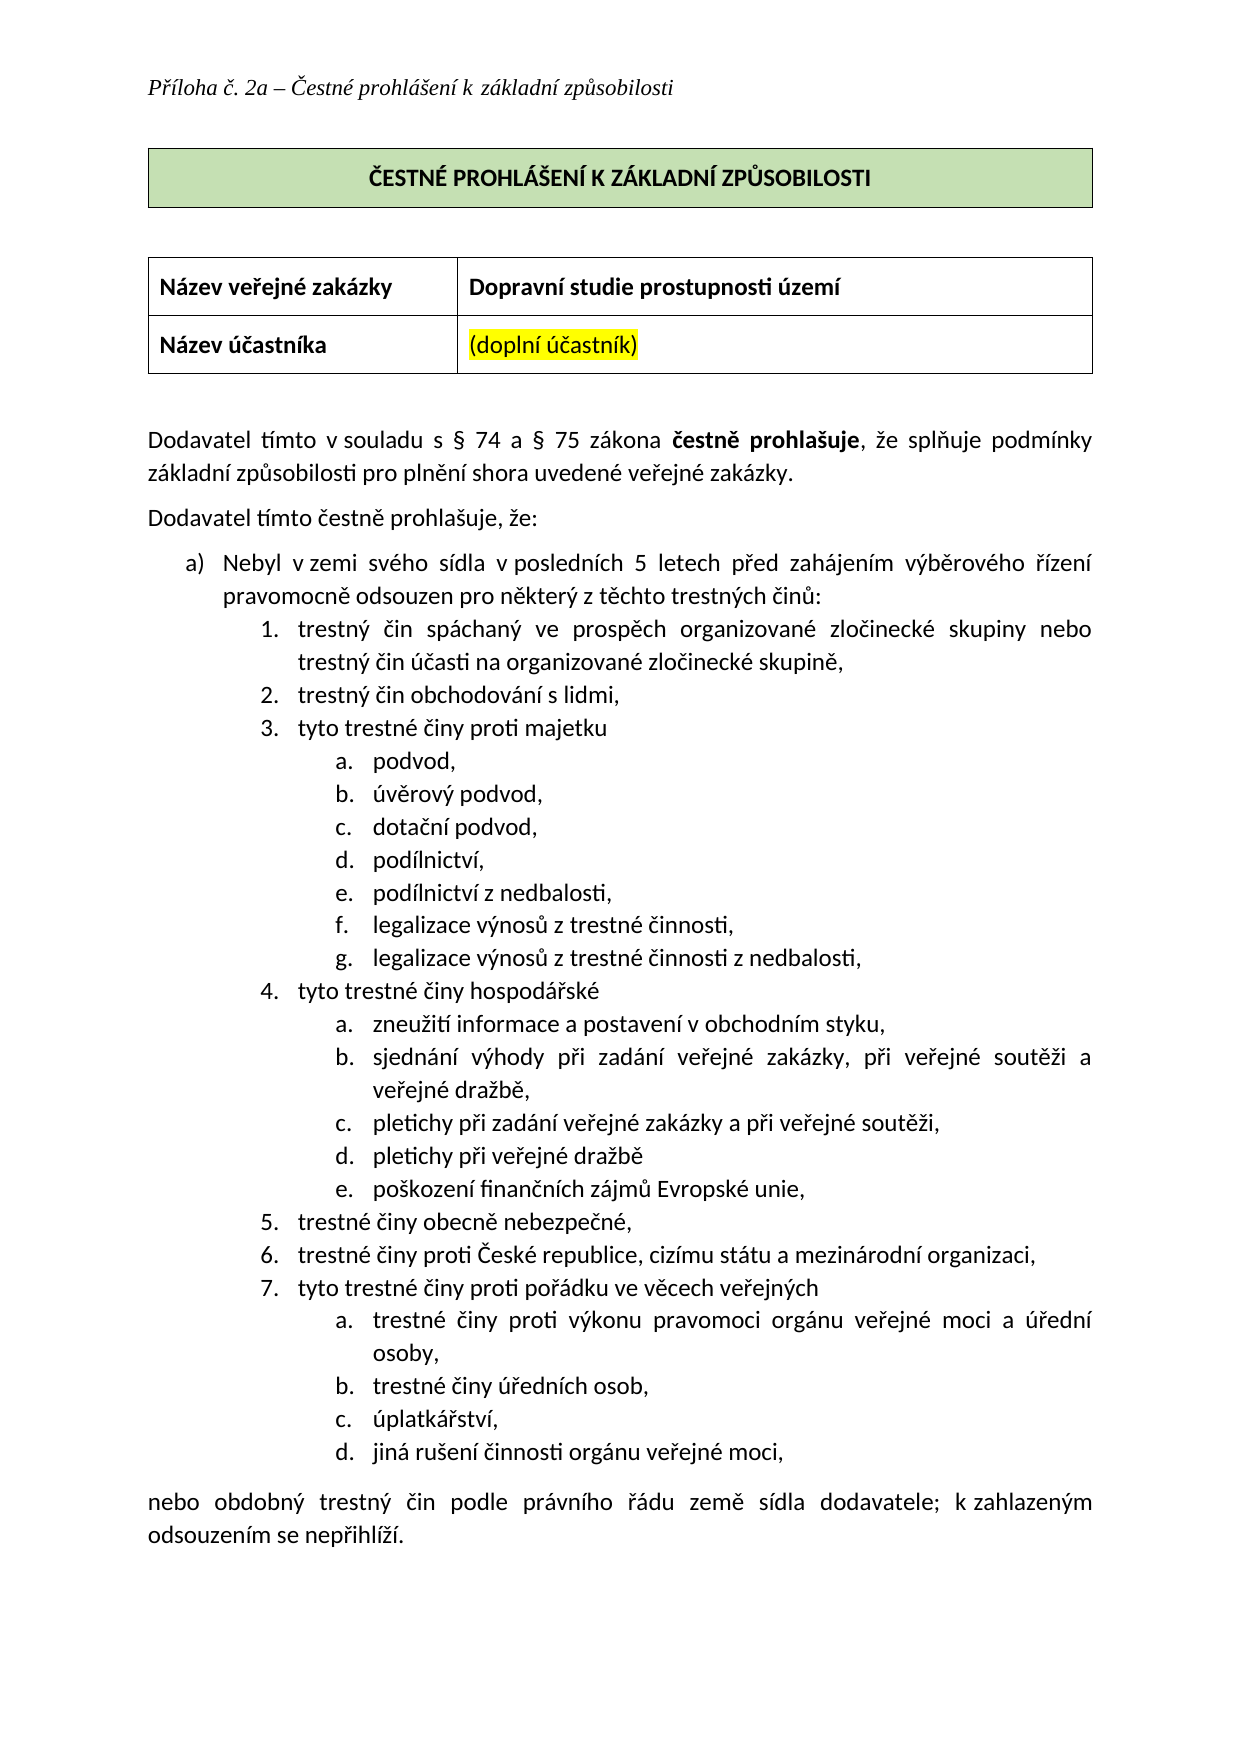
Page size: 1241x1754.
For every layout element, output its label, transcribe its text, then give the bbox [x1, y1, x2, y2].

table_cell (doplní účastník) [458, 316, 1092, 373]
list poškození finančních zájmů Evropské unie, [335, 1173, 1093, 1203]
text Dodavatel tímto čestně prohlašuje, že: [148, 502, 1093, 533]
list zneužití informace a postavení v obchodním styku, [335, 1008, 1093, 1039]
list pletichy při veřejné dražbě [335, 1140, 1093, 1171]
list podílnictví, [335, 844, 1093, 874]
text Dodavatel tímto v souladu s § 74 a § 75 zákona čestně prohlašuje, že splňuje podmínky základní způsobilosti pro plnění shora uvedené veřejné zakázky. [148, 424, 1093, 487]
list tyto trestné činy proti majetku [260, 712, 1093, 743]
list jiná rušení činnosti orgánu veřejné moci, [335, 1436, 1093, 1467]
list podvod, [335, 745, 1093, 776]
table_header Dopravní studie prostupnosti území [458, 258, 1092, 315]
list trestné činy proti výkonu pravomoci orgánu veřejné moci a úřední osoby, [335, 1304, 1093, 1368]
text nebo obdobný trestný čin podle právního řádu země sídla dodavatele; k zahlazeným odsouzením se nepřihlíží. [148, 1486, 1093, 1549]
table_header Název veřejné zakázky [149, 258, 457, 315]
list trestný čin spáchaný ve prospěch organizované zločinecké skupiny nebo trestný čin účasti na organizované zločinecké skupině, [260, 613, 1093, 677]
list dotační podvod, [335, 811, 1093, 841]
list tyto trestné činy hospodářské [260, 975, 1093, 1006]
list úplatkářství, [335, 1403, 1093, 1434]
list trestné činy úředních osob, [335, 1370, 1093, 1401]
list legalizace výnosů z trestné činnosti, [335, 909, 1093, 940]
list trestný čin obchodování s lidmi, [260, 679, 1093, 710]
list trestné činy proti České republice, cizímu státu a mezinárodní organizaci, [260, 1239, 1093, 1269]
list úvěrový podvod, [335, 778, 1093, 808]
list trestné činy obecně nebezpečné, [260, 1206, 1093, 1236]
list pletichy při zadání veřejné zakázky a při veřejné soutěži, [335, 1107, 1093, 1138]
table_header ČESTNÉ PROHLÁŠENÍ K ZÁKLADNÍ ZPŮSOBILOSTI [149, 149, 1092, 207]
list podílnictví z nedbalosti, [335, 877, 1093, 907]
list legalizace výnosů z trestné činnosti z nedbalosti, [335, 942, 1093, 973]
list sjednání výhody při zadání veřejné zakázky, při veřejné soutěži a veřejné dražbě, [335, 1041, 1093, 1105]
list Nebyl v zemi svého sídla v posledních 5 letech před zahájením výběrového řízení pravomocně odsouzen pro některý z těchto trestných činů: [185, 547, 1093, 611]
table_cell Název účastníka [149, 316, 457, 373]
list tyto trestné činy proti pořádku ve věcech veřejných [260, 1272, 1093, 1302]
